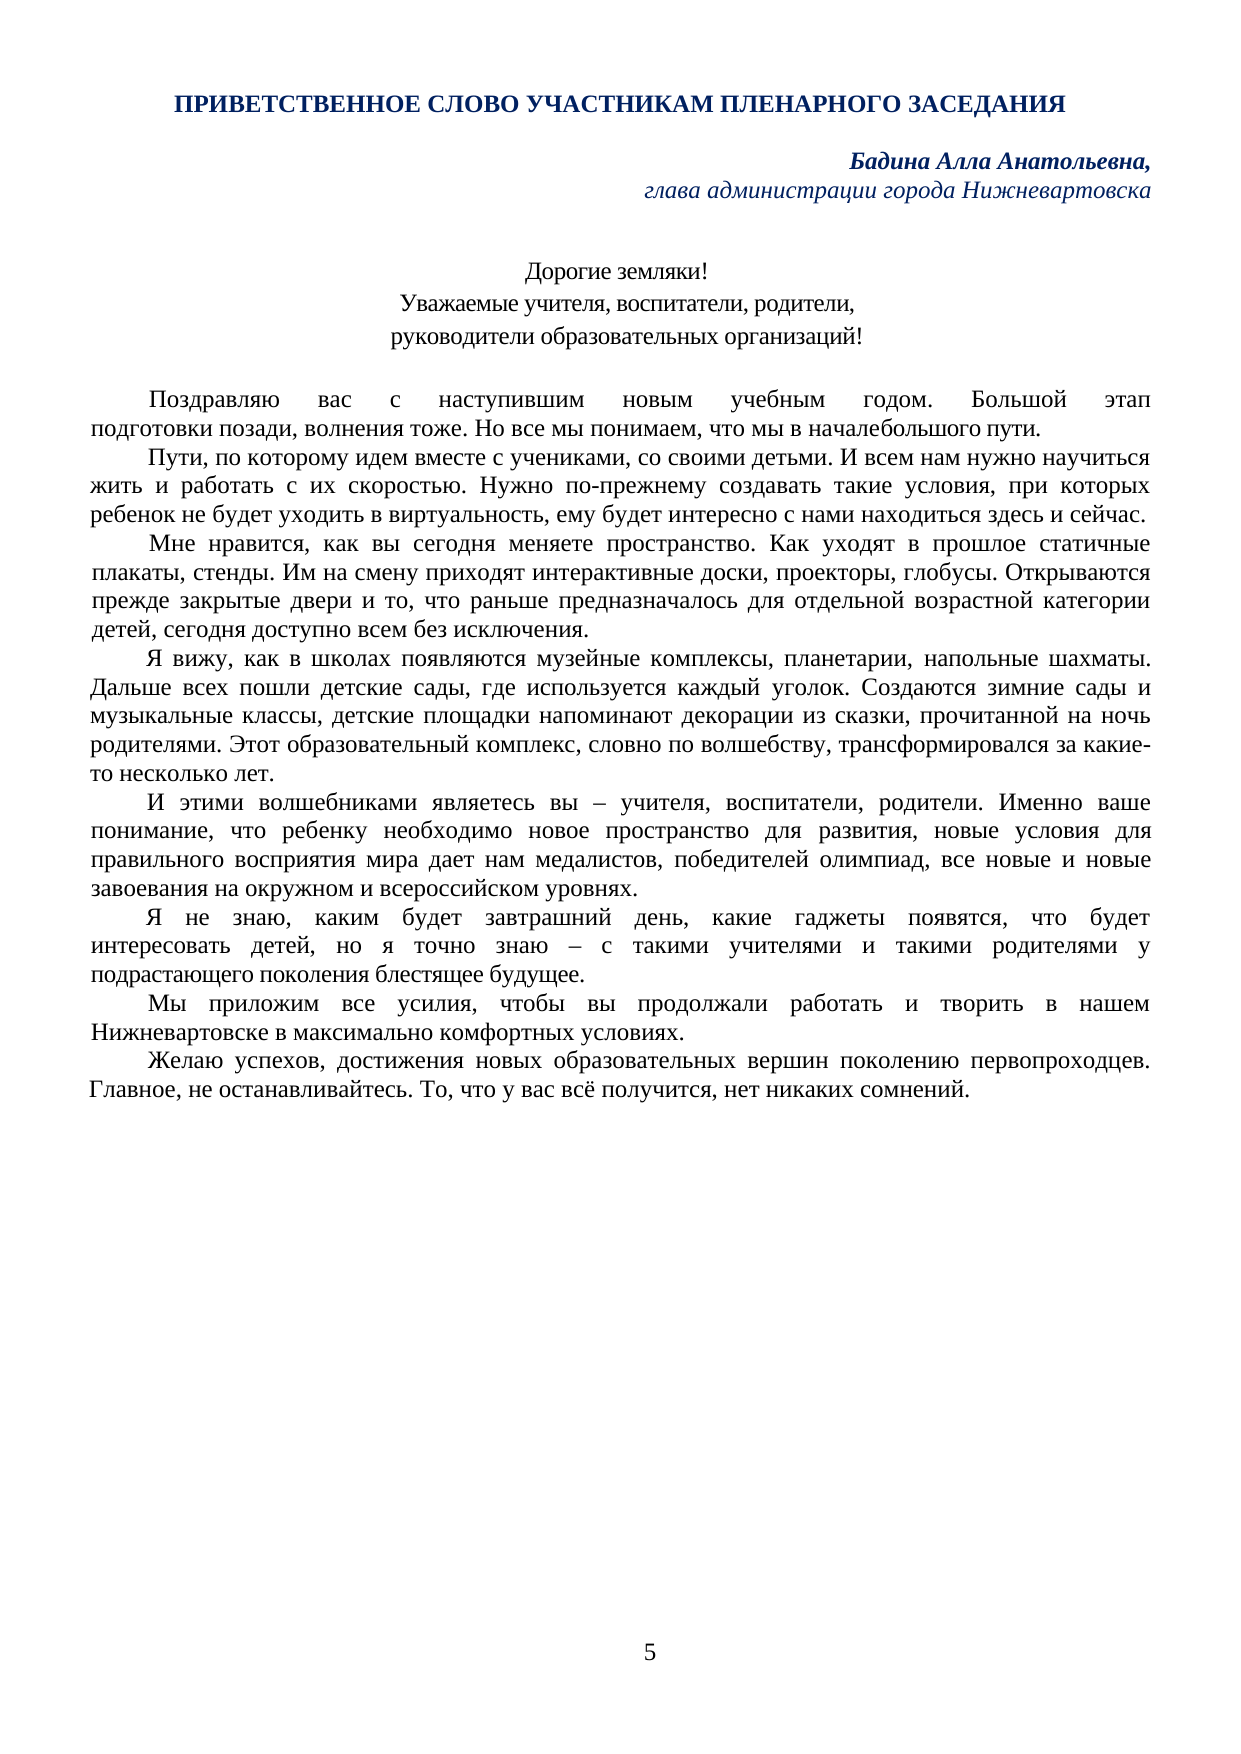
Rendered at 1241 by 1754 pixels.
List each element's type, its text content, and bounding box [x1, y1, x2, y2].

text Мне нравится, как вы сегодня меняете пространство. Как уходят в прошлое статичные плакаты, стенды. Им на смену приходят интерактивные доски, проекторы, глобусы. Открываются прежде закрытые двери и то, что раньше предназначалось для отдельной возрастной категории детей, сегодня доступно всем без исключения. [92, 528, 1152, 643]
text глава администрации города Нижневартовска [89, 175, 1152, 204]
text Пути, по которому идем вместе с учениками, со своими детьми. И всем нам нужно научиться жить и работать с их скоростью. Нужно по-прежнему создавать такие условия, при которых ребенок не будет уходить в виртуальность, ему будет интересно с нами находиться здесь и сейчас. [90, 442, 1152, 528]
text Я не знаю, каким будет завтрашний день, какие гаджеты появятся, что будет интересовать детей, но я точно знаю – с такими учителями и такими родителями у подрастающего поколения блестящее будущее. [91, 902, 1152, 988]
text Приветственное слово участникам пленарного заседания [89, 89, 1152, 117]
text Бадина Алла Анатольевна, [89, 146, 1152, 175]
text Мы приложим все усилия, чтобы вы продолжали работать и творить в нашем Нижневартовске в максимально комфортных условиях. [91, 988, 1152, 1046]
text Уважаемые учителя, воспитатели, родители, руководители образовательных организаций! [353, 285, 902, 351]
text И этими волшебниками являетесь вы – учителя, воспитатели, родители. Именно ваше понимание, что ребенку необходимо новое пространство для развития, новые условия для правильного восприятия мира дает нам медалистов, победителей олимпиад, все новые и новые завоевания на окружном и всероссийском уровнях. [91, 787, 1152, 902]
text Желаю успехов, достижения новых образовательных вершин поколению первопроходцев. Главное, не останавливайтесь. То, что у вас всё получится, нет никаких сомнений. [89, 1046, 1152, 1103]
text Поздравляю вас с наступившим новым учебным годом. Большой этап подготовки позади, волнения тоже. Но все мы понимаем, что мы в началебольшого пути. [91, 384, 1152, 442]
text Дорогие земляки! [525, 256, 1152, 285]
text Я вижу, как в школах появляются музейные комплексы, планетарии, напольные шахматы. Дальше всех пошли детские сады, где используется каждый уголок. Создаются зимние сады и музыкальные классы, детские площадки напоминают декорации из сказки, прочитанной на ночь родителями. Этот образовательный комплекс, словно по волшебству, трансформировался за какие-то несколько лет. [90, 643, 1152, 787]
